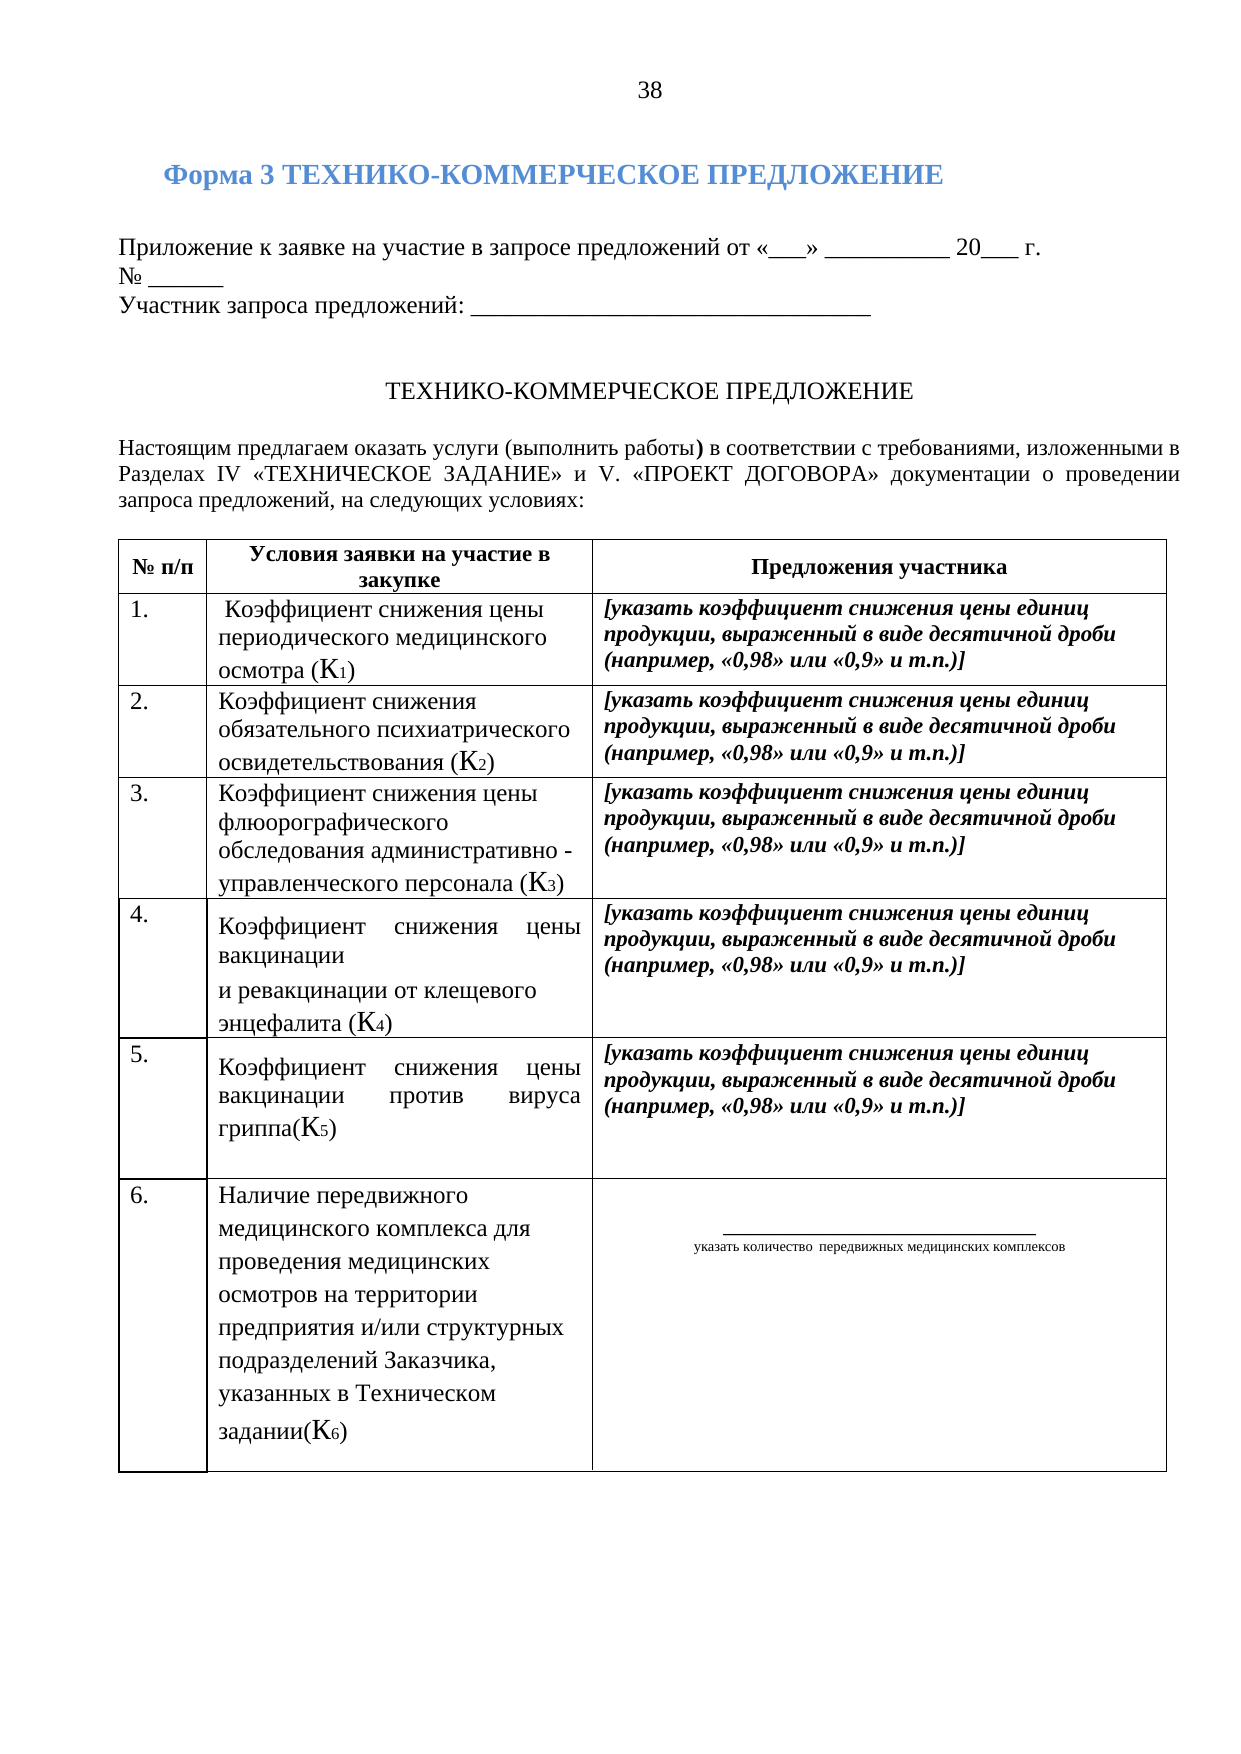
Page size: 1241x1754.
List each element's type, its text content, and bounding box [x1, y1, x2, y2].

table_header Предложения участника [593, 540, 1166, 593]
text № ______ [118, 261, 1181, 290]
table_header Условия заявки на участие в закупке [207, 540, 592, 593]
text ТЕХНИКО-КОММЕРЧЕСКОЕ ПРЕДЛОЖЕНИЕ [118, 376, 1181, 405]
text Приложение к заявке на участие в запросе предложений от «___» __________ 20___ г. [118, 232, 1181, 261]
table_cell 6. [120, 1180, 206, 1471]
subtitle Форма 3 ТЕХНИКО-КОММЕРЧЕСКОЕ ПРЕДЛОЖЕНИЕ [163, 157, 1181, 191]
table_cell [указать коэффициент снижения цены единиц продукции, выраженный в виде десятичной дроби (например, «0,98» или «0,9» и т.п.)] [593, 899, 1166, 1037]
text Настоящим предлагаем оказать услуги (выполнить работы) в соответствии с требованиями, изложенными в Разделах IV «ТЕХНИЧЕСКОЕ ЗАДАНИЕ» и V. «ПРОЕКТ ДОГОВОРА» документации о проведении запроса предложений, на следующих условиях: [118, 433, 1181, 513]
table_cell Коэффициент снижения цены вакцинации против вируса гриппа(К5) [208, 1038, 592, 1178]
table_cell [указать коэффициент снижения цены единиц продукции, выраженный в виде десятичной дроби (например, «0,98» или «0,9» и т.п.)] [593, 686, 1166, 777]
table_cell 5. [120, 1039, 206, 1178]
table_cell [указать коэффициент снижения цены единиц продукции, выраженный в виде десятичной дроби (например, «0,98» или «0,9» и т.п.)] [593, 778, 1166, 898]
table_cell Коэффициент снижения цены вакцинации и ревакцинации от клещевого энцефалита (К4) [208, 899, 592, 1037]
table_header № п/п [119, 540, 206, 593]
text Участник запроса предложений: ________________________________ [118, 290, 1181, 318]
table_cell Коэффициент снижения обязательного психиатрического освидетельствования (К2) [207, 686, 592, 777]
table_cell 4. [120, 899, 206, 1037]
table_cell _________________________ указать количество передвижных медицинских комплексов [592, 1179, 1166, 1471]
table_cell 3. [119, 778, 206, 898]
table_cell [указать коэффициент снижения цены единиц продукции, выраженный в виде десятичной дроби (например, «0,98» или «0,9» и т.п.)] [593, 1038, 1166, 1178]
table_cell [указать коэффициент снижения цены единиц продукции, выраженный в виде десятичной дроби (например, «0,98» или «0,9» и т.п.)] [593, 594, 1166, 685]
table_cell Коэффициент снижения цены флюорографического обследования административно - управленческого персонала (К3) [207, 778, 592, 898]
table_cell Коэффициент снижения цены периодического медицинского осмотра (К1) [207, 594, 592, 685]
table_cell 2. [119, 686, 206, 777]
table_cell 1. [119, 594, 206, 685]
table_cell Наличие передвижного медицинского комплекса для проведения медицинских осмотров на территории предприятия и/или структурных подразделений Заказчика, указанных в Техническом задании(К6) [208, 1179, 592, 1471]
